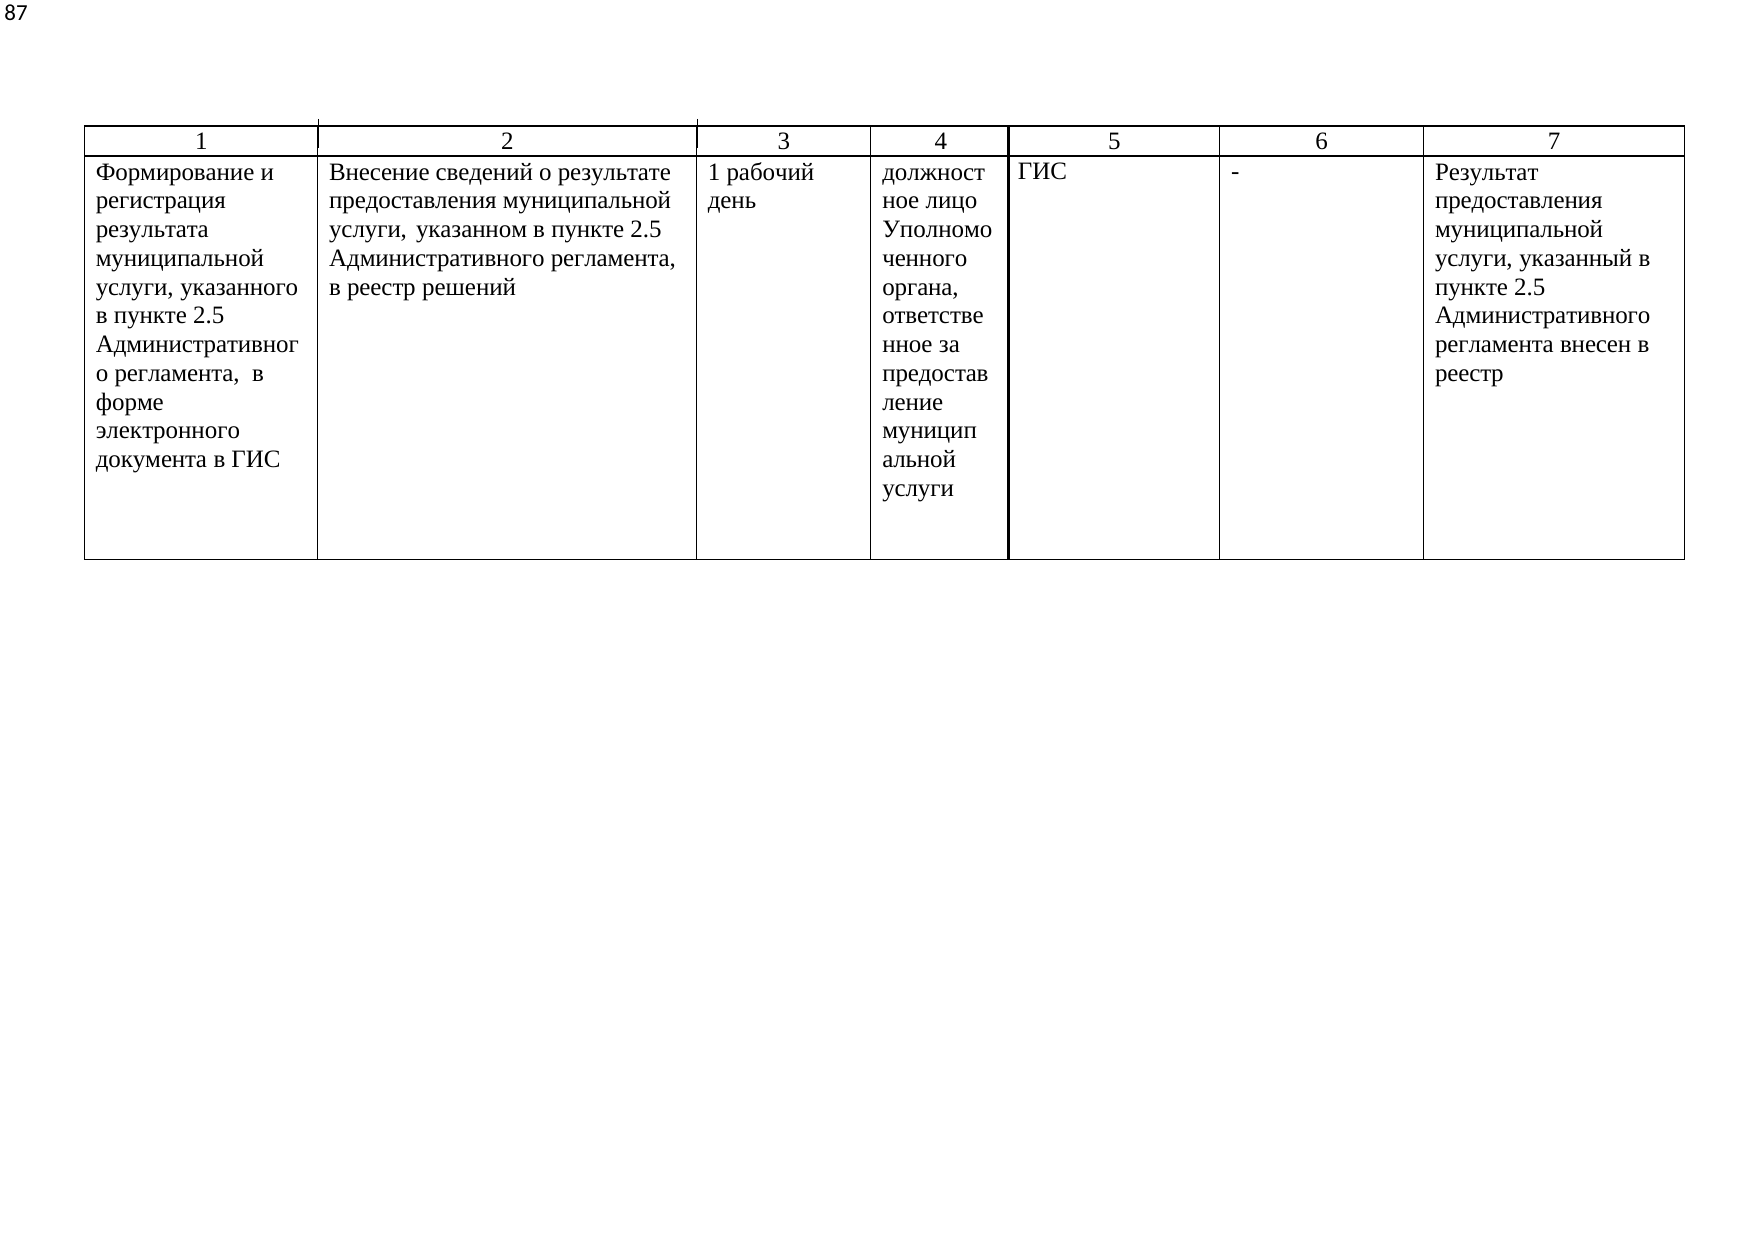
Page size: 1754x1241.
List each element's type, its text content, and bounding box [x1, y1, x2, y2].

table_header 1 [85, 127, 317, 155]
table_cell - [1220, 157, 1423, 559]
table_cell Формирование и регистрация результата муниципальной услуги, указанного в пункте 2.5 Административног о регламента, в форме электронного документа в ГИС [85, 157, 317, 559]
table_header 7 [1424, 127, 1684, 155]
table_cell Результат предоставления муниципальной услуги, указанный в пункте 2.5 Административного регламента внесен в реестр [1424, 157, 1684, 559]
table_cell ГИС [1010, 157, 1219, 559]
table_cell Внесение сведений о результате предоставления муниципальной услуги, указанном в пункте 2.5 Административного регламента, в реестр решений [318, 157, 696, 559]
table_cell 1 рабочий день [697, 157, 870, 559]
table_header 2 [318, 127, 696, 155]
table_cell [871, 157, 1007, 559]
table_header 3 [697, 127, 870, 155]
table_header 5 [1010, 127, 1219, 155]
table_header 6 [1220, 127, 1423, 155]
table_header 4 [871, 127, 1007, 155]
